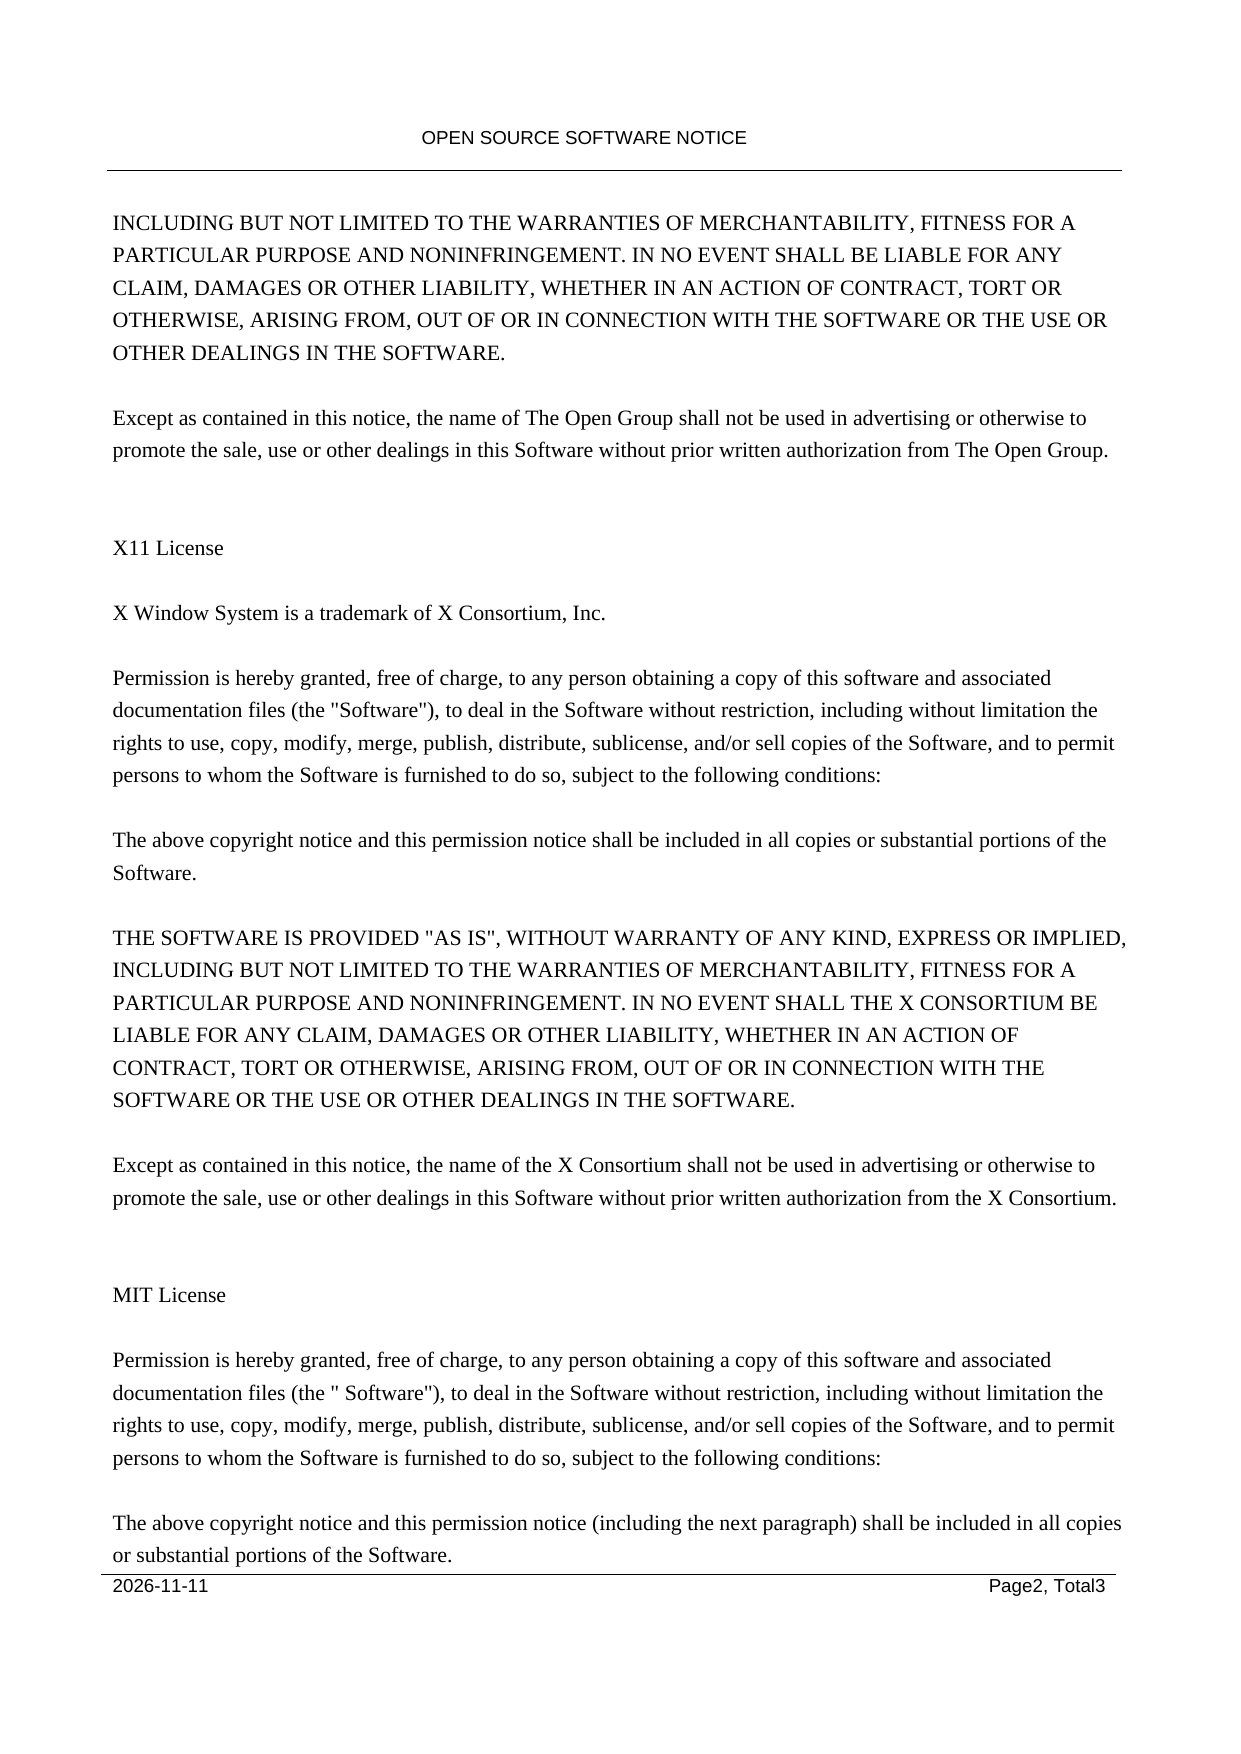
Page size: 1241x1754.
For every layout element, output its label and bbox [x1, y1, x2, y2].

text [112, 206, 1128, 1571]
